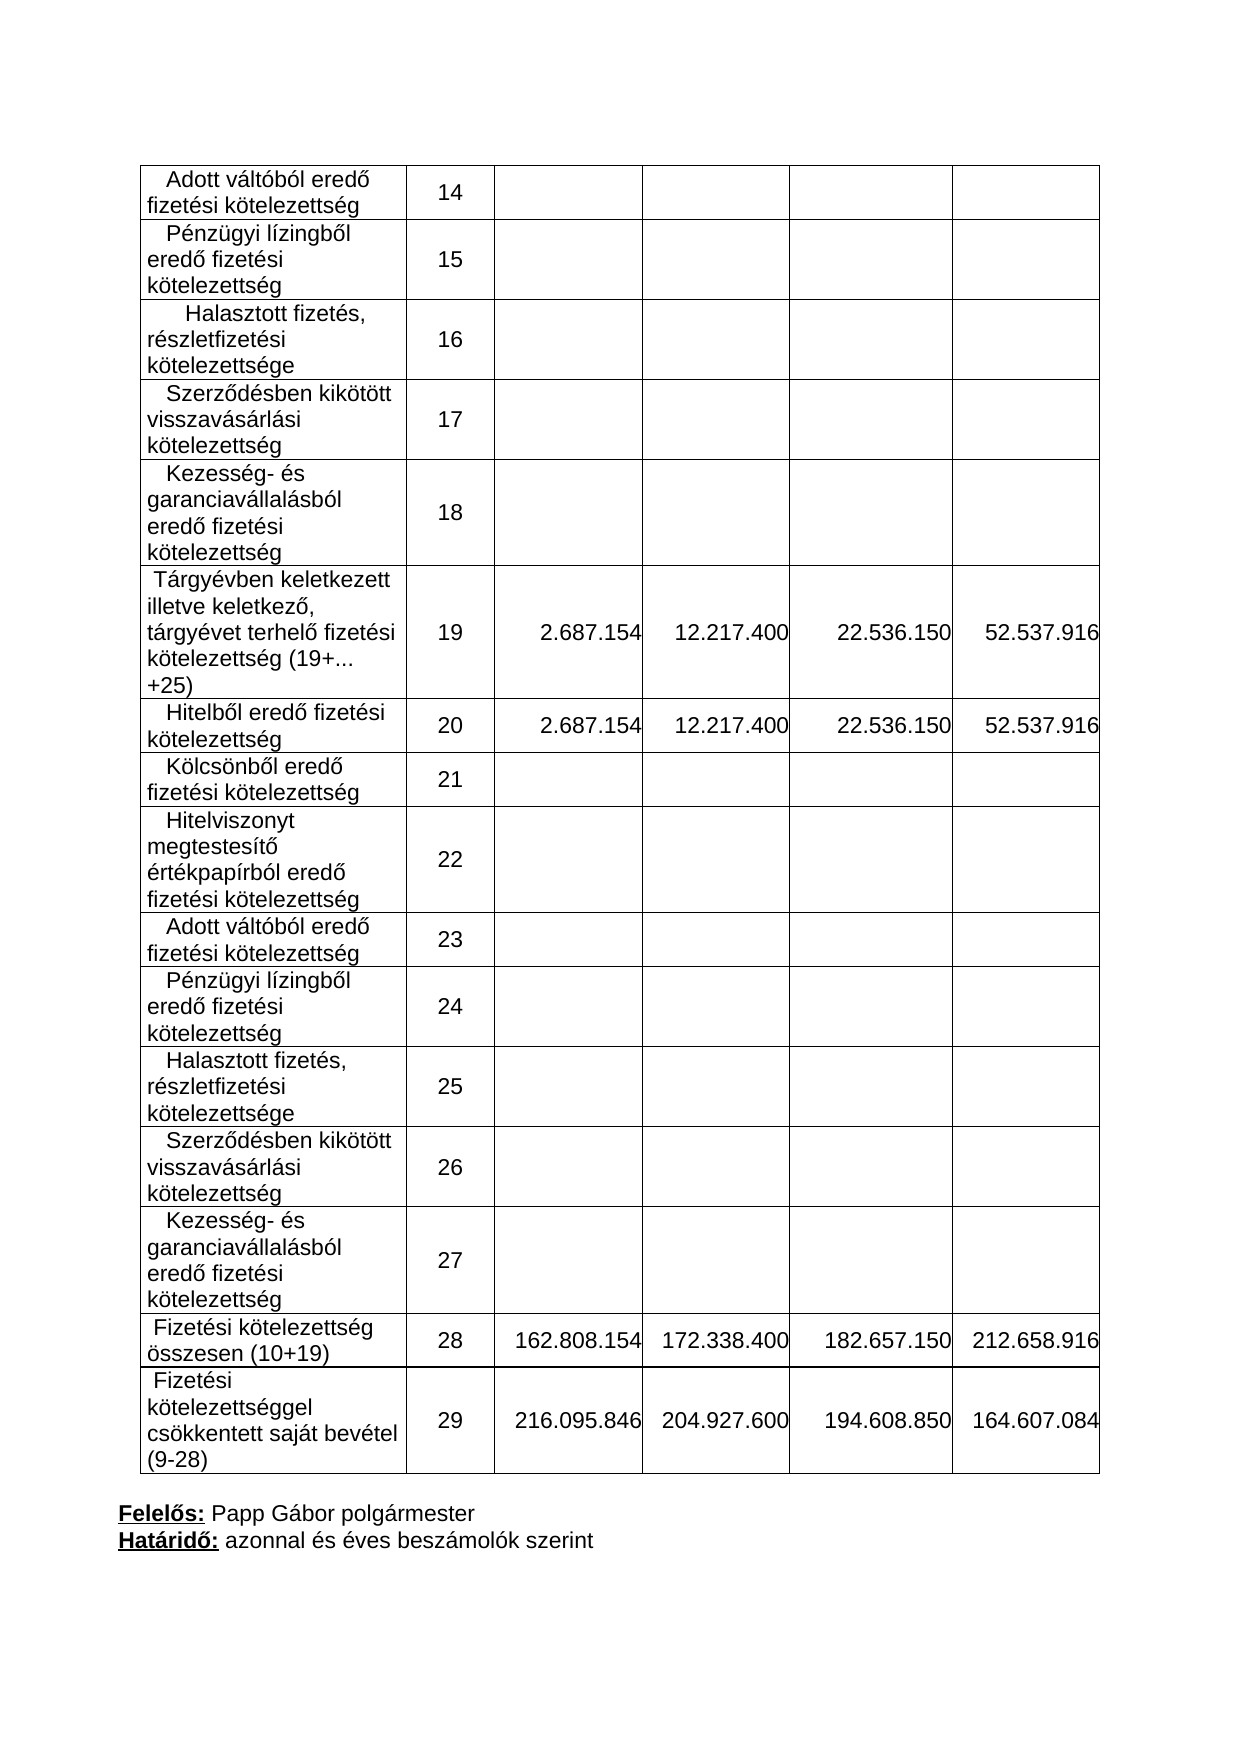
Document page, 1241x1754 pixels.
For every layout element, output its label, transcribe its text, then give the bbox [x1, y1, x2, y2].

table_cell [643, 753, 789, 806]
table_cell 212.658.916 [953, 1314, 1099, 1366]
table_cell [495, 753, 642, 806]
table_cell [790, 1207, 952, 1313]
table_cell [495, 460, 642, 565]
table_cell 194.608.850 [790, 1368, 952, 1473]
table_cell 12.217.400 [643, 699, 789, 752]
table_cell [953, 220, 1099, 299]
table_cell [790, 460, 952, 565]
table_cell [953, 913, 1099, 966]
table_cell Hitelviszonyt megtestesítő értékpapírból eredő fizetési kötelezettség [141, 807, 406, 912]
table_cell [643, 967, 789, 1046]
table_cell [953, 1127, 1099, 1206]
table_cell [643, 220, 789, 299]
table_cell 172.338.400 [643, 1314, 789, 1366]
table_cell [790, 380, 952, 459]
table_cell Adott váltóból eredő fizetési kötelezettség [141, 913, 406, 966]
table_cell [495, 300, 642, 379]
table_cell [643, 300, 789, 379]
text Határidő: azonnal és éves beszámolók szerint [118, 1527, 1122, 1553]
table_cell 25 [407, 1047, 494, 1126]
table_cell [495, 1047, 642, 1126]
table_cell [643, 807, 789, 912]
table_cell 182.657.150 [790, 1314, 952, 1366]
table_cell 52.537.916 [953, 699, 1099, 752]
table_cell [495, 807, 642, 912]
table_cell 15 [407, 220, 494, 299]
table_cell [790, 753, 952, 806]
table_cell 19 [407, 566, 494, 698]
table_cell Szerződésben kikötött visszavásárlási kötelezettség [141, 380, 406, 459]
table_cell 29 [407, 1368, 494, 1473]
table_cell Hitelből eredő fizetési kötelezettség [141, 699, 406, 752]
table_cell 20 [407, 699, 494, 752]
table_cell [953, 1047, 1099, 1126]
table_cell [495, 220, 642, 299]
table_cell [790, 300, 952, 379]
table_cell [953, 753, 1099, 806]
table_cell [790, 166, 952, 218]
table_cell [643, 380, 789, 459]
table_cell [495, 380, 642, 459]
table_cell [790, 1127, 952, 1206]
table_cell [953, 166, 1099, 218]
table_cell [643, 1207, 789, 1313]
table_cell 23 [407, 913, 494, 966]
table_cell [643, 1047, 789, 1126]
table_cell [643, 913, 789, 966]
table_cell Halasztott fizetés, részletfizetési kötelezettsége [141, 1047, 406, 1126]
table_cell Adott váltóból eredő fizetési kötelezettség [141, 166, 406, 218]
table_cell 216.095.846 [495, 1368, 642, 1473]
table_cell Fizetési kötelezettséggel csökkentett saját bevétel (9-28) [141, 1368, 406, 1473]
table_cell Halasztott fizetés, részletfizetési kötelezettsége [141, 300, 406, 379]
table_cell Pénzügyi lízingből eredő fizetési kötelezettség [141, 220, 406, 299]
table_cell Fizetési kötelezettség összesen (10+19) [141, 1314, 406, 1366]
table_cell 21 [407, 753, 494, 806]
table_cell 27 [407, 1207, 494, 1313]
table_cell 24 [407, 967, 494, 1046]
table_cell Kölcsönből eredő fizetési kötelezettség [141, 753, 406, 806]
table_cell Kezesség- és garanciavállalásból eredő fizetési kötelezettség [141, 460, 406, 565]
table_cell [953, 300, 1099, 379]
table_cell [790, 913, 952, 966]
table_cell Szerződésben kikötött visszavásárlási kötelezettség [141, 1127, 406, 1206]
table_cell 22.536.150 [790, 699, 952, 752]
table_cell [643, 460, 789, 565]
table_cell 204.927.600 [643, 1368, 789, 1473]
table_cell [953, 807, 1099, 912]
table_cell [953, 460, 1099, 565]
table_cell [495, 967, 642, 1046]
table_cell 2.687.154 [495, 566, 642, 698]
table_cell 16 [407, 300, 494, 379]
table_cell [953, 1207, 1099, 1313]
table_cell [643, 166, 789, 218]
table_cell [495, 1127, 642, 1206]
table_cell Pénzügyi lízingből eredő fizetési kötelezettség [141, 967, 406, 1046]
table_cell 162.808.154 [495, 1314, 642, 1366]
table_cell 52.537.916 [953, 566, 1099, 698]
table_cell [495, 1207, 642, 1313]
table_cell 14 [407, 166, 494, 218]
table_cell 18 [407, 460, 494, 565]
table_cell 12.217.400 [643, 566, 789, 698]
table_cell 22 [407, 807, 494, 912]
table_cell [495, 166, 642, 218]
table_cell 22.536.150 [790, 566, 952, 698]
table_cell [643, 1127, 789, 1206]
table_cell [790, 1047, 952, 1126]
table_cell 26 [407, 1127, 494, 1206]
table_cell 2.687.154 [495, 699, 642, 752]
table_cell [790, 220, 952, 299]
table_cell Tárgyévben keletkezett illetve keletkező, tárgyévet terhelő fizetési kötelezettség (19+...+25) [141, 566, 406, 698]
table_cell Kezesség- és garanciavállalásból eredő fizetési kötelezettség [141, 1207, 406, 1313]
table_cell [495, 913, 642, 966]
table_cell [790, 807, 952, 912]
table_cell [953, 380, 1099, 459]
table_cell 164.607.084 [953, 1368, 1099, 1473]
table_cell 17 [407, 380, 494, 459]
text Felelős: Papp Gábor polgármester [118, 1500, 1122, 1527]
table_cell [953, 967, 1099, 1046]
table_cell 28 [407, 1314, 494, 1366]
table_cell [790, 967, 952, 1046]
